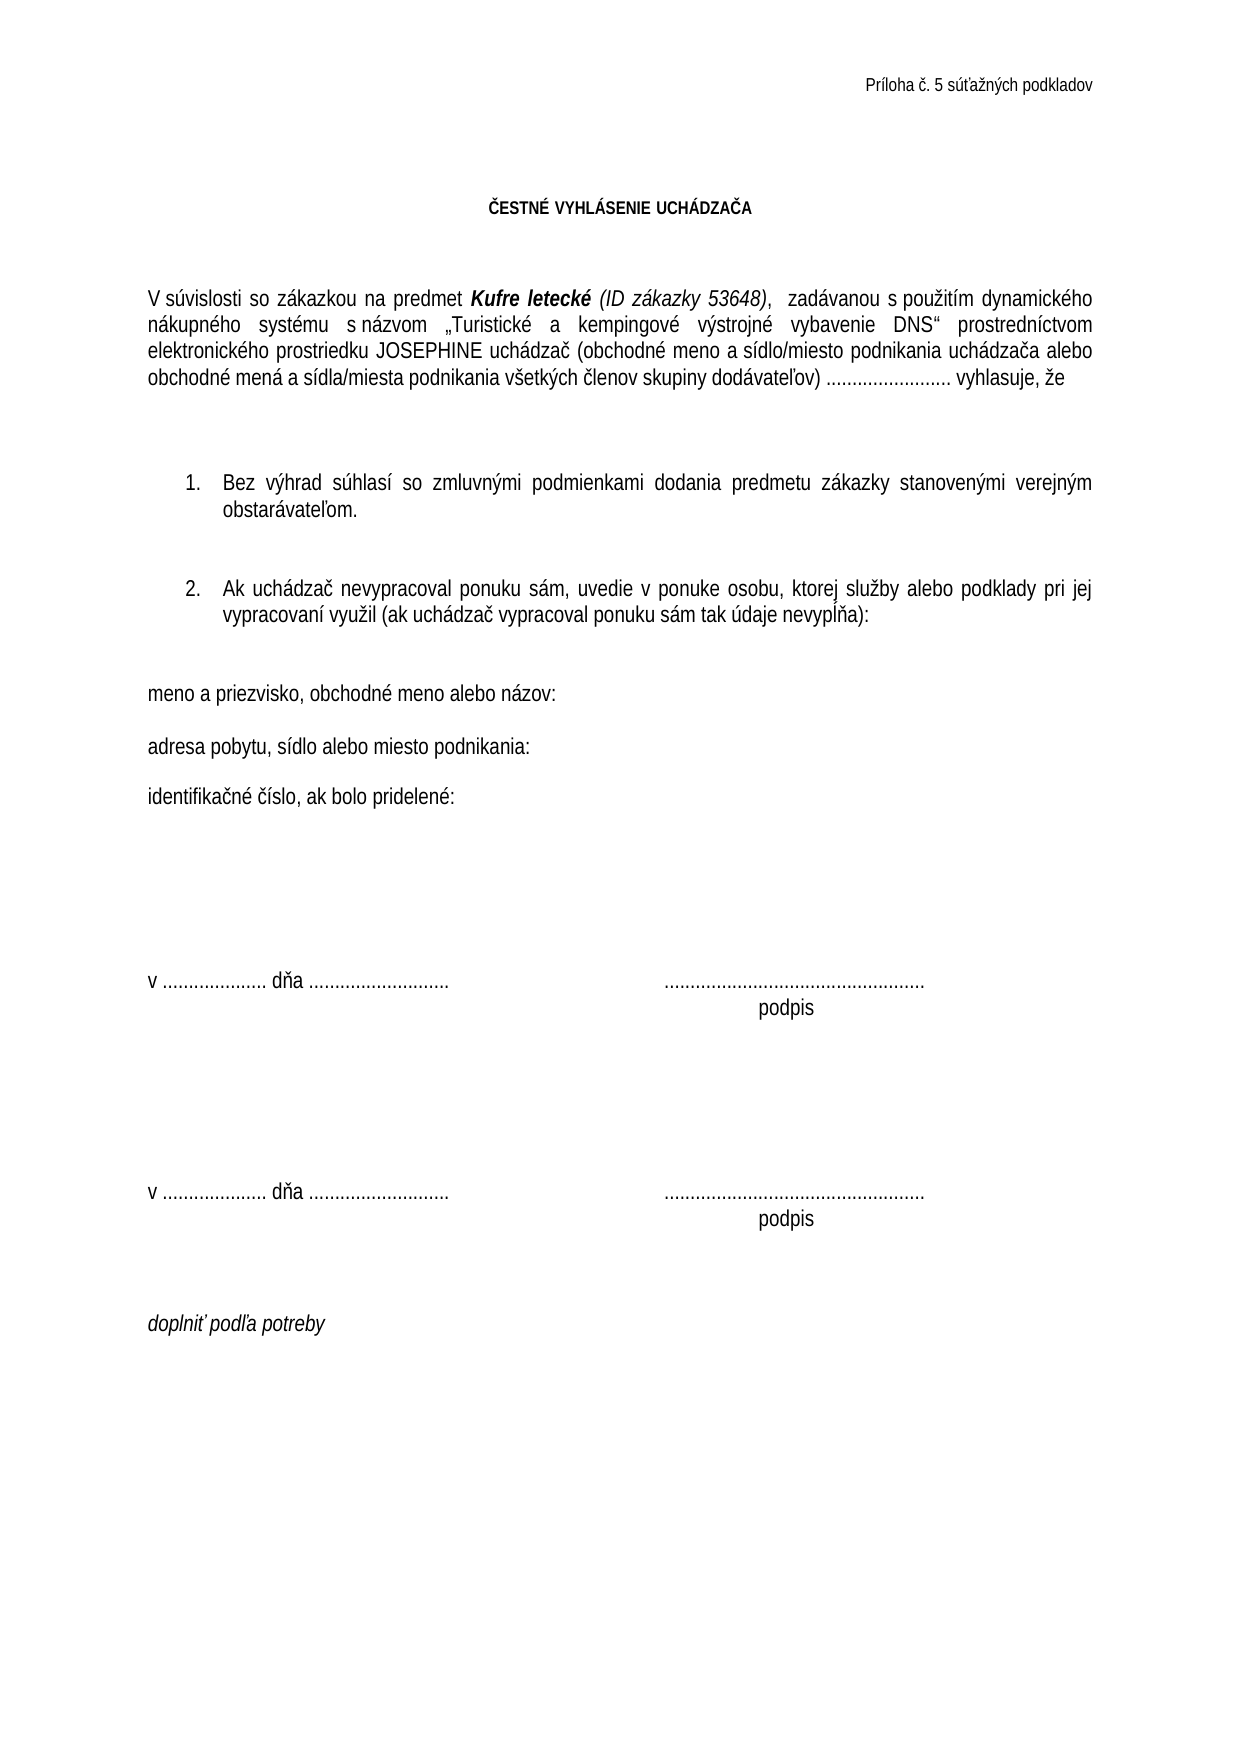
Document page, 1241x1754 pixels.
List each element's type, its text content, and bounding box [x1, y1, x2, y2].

list Bez výhrad súhlasí so zmluvnými podmienkami dodania predmetu zákazky stanovenými verejným obstarávateľom. [185, 469, 1093, 522]
text v .................... dňa ........................... .................................................. [148, 1178, 1093, 1205]
list Ak uchádzač nevypracoval ponuku sám, uvedie v ponuke osobu, ktorej služby alebo podklady pri jej vypracovaní využil (ak uchádzač vypracoval ponuku sám tak údaje nevypĺňa): [185, 574, 1093, 627]
text V súvislosti so zákazkou na predmet Kufre letecké (ID zákazky 53648), zadávanou s použitím dynamického nákupného systému s názvom „Turistické a kempingové výstrojné vybavenie DNS“ prostredníctvom elektronického prostriedku JOSEPHINE uchádzač (obchodné meno a sídlo/miesto podnikania uchádzača alebo obchodné mená a sídla/miesta podnikania všetkých členov skupiny dodávateľov) ........................ vyhlasuje, že [148, 285, 1093, 390]
text v .................... dňa ........................... .................................................. [148, 967, 1093, 994]
text podpis [148, 994, 1093, 1020]
text meno a priezvisko, obchodné meno alebo názov: [148, 680, 1093, 706]
text doplniť podľa potreby [148, 1310, 1093, 1336]
text podpis [148, 1205, 1093, 1231]
text adresa pobytu, sídlo alebo miesto podnikania: [148, 733, 1093, 759]
text identifikačné číslo, ak bolo pridelené: [148, 783, 1093, 809]
subtitle čestné vyhlásenie uchádzača [148, 193, 1093, 219]
